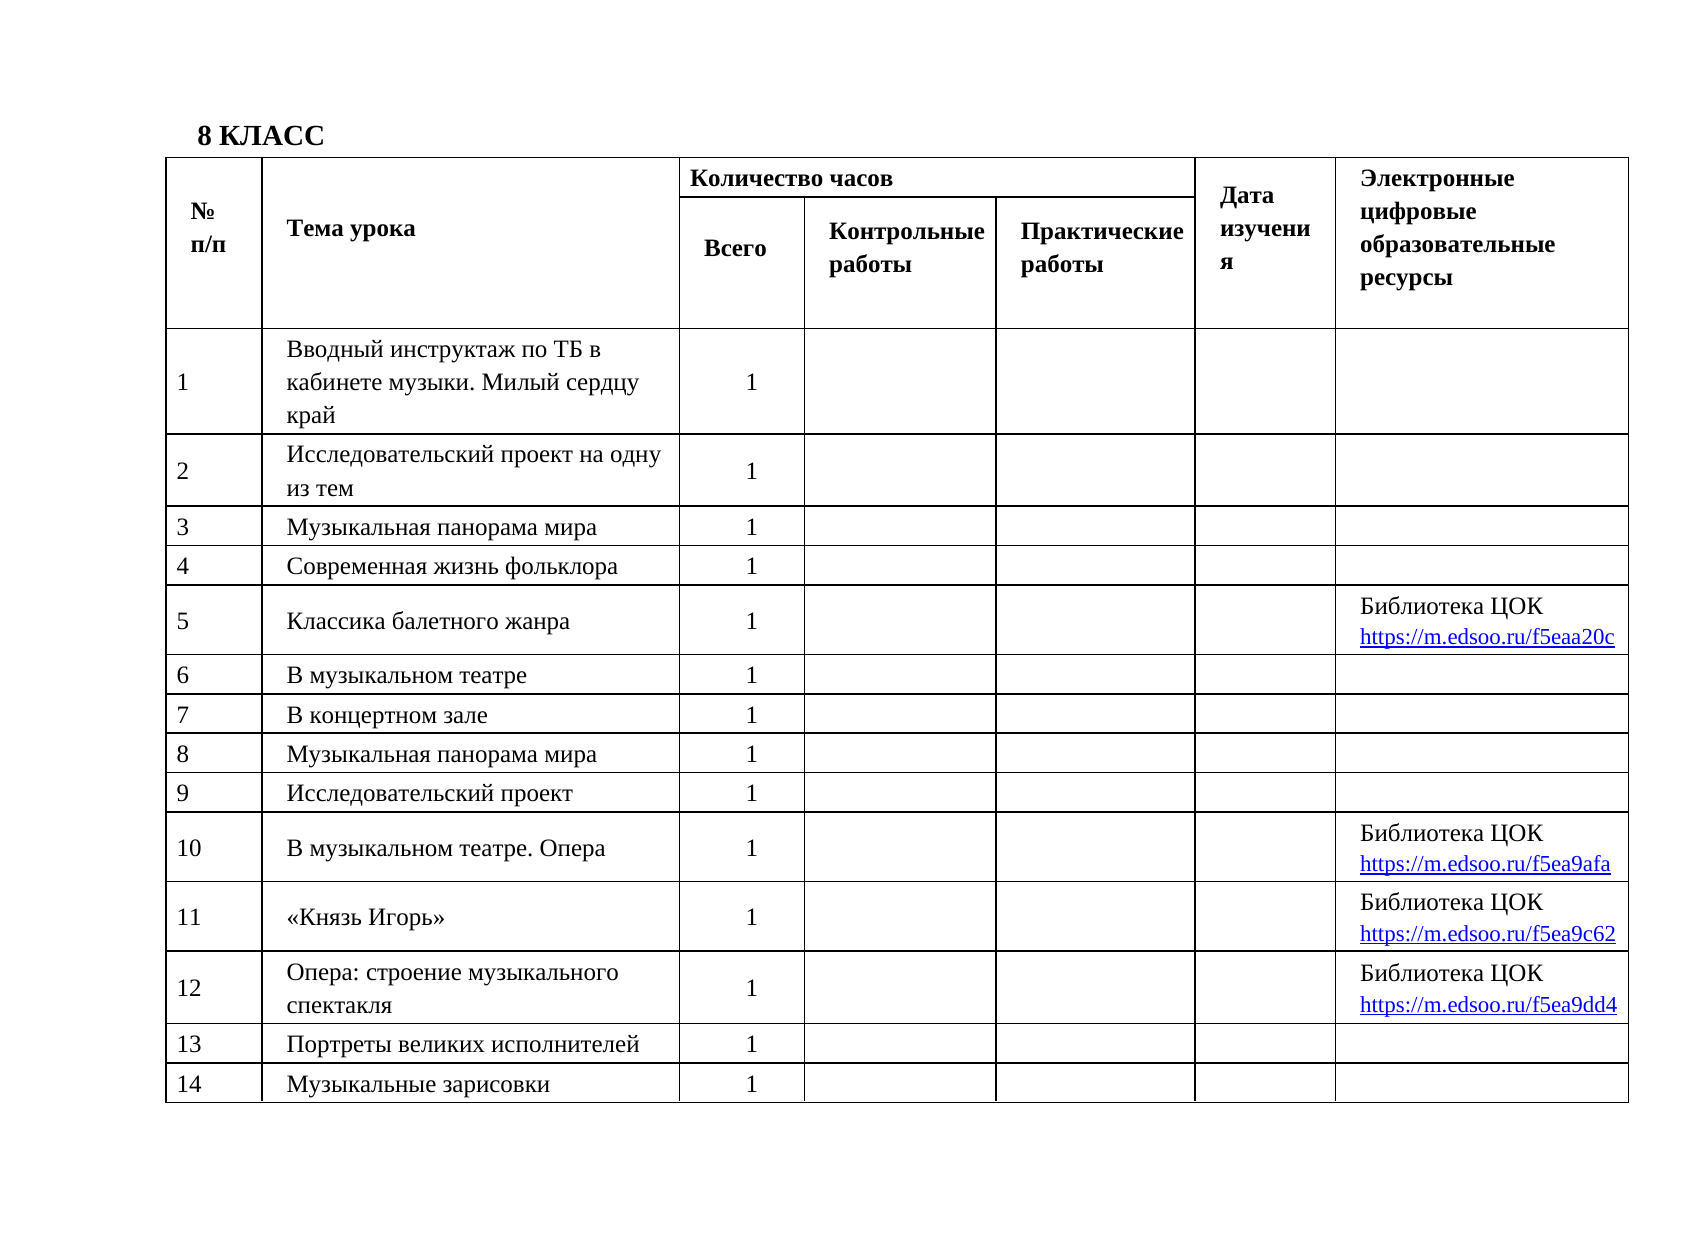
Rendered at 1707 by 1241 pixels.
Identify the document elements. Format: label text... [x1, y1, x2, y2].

table_cell 10 [167, 813, 261, 881]
table_cell В музыкальном театре [263, 655, 679, 693]
table_cell [997, 329, 1194, 433]
table_cell Исследовательский проект [263, 773, 679, 811]
table_cell [997, 952, 1194, 1023]
table_cell 1 [680, 734, 804, 772]
table_cell Библиотека ЦОК https://m.edsoo.ru/f5ea9c62 [1336, 882, 1628, 950]
table_cell 1 [167, 329, 261, 433]
table_cell [1196, 813, 1335, 881]
table_cell [1196, 695, 1335, 732]
table_cell [1196, 586, 1335, 653]
table_cell 1 [680, 655, 804, 693]
table_cell [997, 695, 1194, 732]
table_cell 1 [680, 507, 804, 544]
table_cell [805, 1064, 995, 1101]
table_cell [805, 773, 995, 811]
table_cell 3 [167, 507, 261, 544]
table_cell Контрольные работы [805, 198, 995, 327]
table_cell [1336, 1024, 1628, 1062]
table_cell [997, 1024, 1194, 1062]
table_header Электронные цифровые образовательные ресурсы [1336, 158, 1628, 327]
table_cell 1 [680, 952, 804, 1023]
table_header Дата изучения [1196, 158, 1335, 327]
table_cell [1336, 655, 1628, 693]
table_cell Практические работы [997, 198, 1194, 327]
table_cell [1196, 655, 1335, 693]
table_cell 7 [167, 695, 261, 732]
table_cell [805, 1024, 995, 1062]
table_cell 6 [167, 655, 261, 693]
table_cell Вводный инструктаж по ТБ в кабинете музыки. Милый сердцу край [263, 329, 679, 433]
table_cell Библиотека ЦОК https://m.edsoo.ru/f5ea9dd4 [1336, 952, 1628, 1023]
table_cell 1 [680, 882, 804, 950]
table_cell [997, 546, 1194, 584]
table_cell [997, 1064, 1194, 1101]
table_cell 1 [680, 1024, 804, 1062]
table_cell [1196, 773, 1335, 811]
table_cell [997, 813, 1194, 881]
table_cell 1 [680, 546, 804, 584]
table_cell [1196, 1064, 1335, 1101]
table_cell [997, 882, 1194, 950]
table_cell [1196, 329, 1335, 433]
table_cell 11 [167, 882, 261, 950]
table_cell [805, 507, 995, 544]
table_cell [1336, 734, 1628, 772]
table_cell [1196, 952, 1335, 1023]
table_cell 1 [680, 1064, 804, 1101]
table_cell [1336, 773, 1628, 811]
table_cell [1336, 329, 1628, 433]
table_cell [805, 655, 995, 693]
table_cell 8 [167, 734, 261, 772]
table_cell Библиотека ЦОК https://m.edsoo.ru/f5eaa20c [1336, 586, 1628, 653]
table_cell В музыкальном театре. Опера [263, 813, 679, 881]
text 8 КЛАСС [190, 118, 1618, 152]
table_header № п/п [167, 158, 261, 327]
table_cell [1196, 882, 1335, 950]
table_cell [1196, 546, 1335, 584]
table_cell 2 [167, 435, 261, 505]
table_cell Классика балетного жанра [263, 586, 679, 653]
table_cell 5 [167, 586, 261, 653]
table_cell Современная жизнь фольклора [263, 546, 679, 584]
table_cell [997, 435, 1194, 505]
table_cell [1336, 546, 1628, 584]
table_cell [1336, 507, 1628, 544]
table_cell 14 [167, 1064, 261, 1101]
table_cell [1196, 507, 1335, 544]
table_cell [805, 952, 995, 1023]
table_header Количество часов [680, 158, 1194, 196]
table_cell [997, 773, 1194, 811]
table_cell [805, 695, 995, 732]
table_cell [805, 813, 995, 881]
table_cell 13 [167, 1024, 261, 1062]
table_cell [805, 734, 995, 772]
table_cell [1196, 734, 1335, 772]
table_cell Портреты великих исполнителей [263, 1024, 679, 1062]
table_header Тема урока [263, 158, 679, 327]
table_cell 1 [680, 435, 804, 505]
table_cell [997, 655, 1194, 693]
table_cell [1336, 695, 1628, 732]
table_cell [805, 882, 995, 950]
table_cell 4 [167, 546, 261, 584]
table_cell [805, 586, 995, 653]
table_cell [1196, 435, 1335, 505]
table_cell 1 [680, 773, 804, 811]
table_cell [805, 546, 995, 584]
table_cell В концертном зале [263, 695, 679, 732]
table_cell 1 [680, 813, 804, 881]
table_cell [805, 435, 995, 505]
table_cell [997, 507, 1194, 544]
table_cell 1 [680, 695, 804, 732]
table_cell [1196, 1024, 1335, 1062]
table_cell Музыкальная панорама мира [263, 734, 679, 772]
table_cell [1336, 435, 1628, 505]
table_cell Музыкальные зарисовки [263, 1064, 679, 1101]
table_cell 1 [680, 586, 804, 653]
table_cell [997, 734, 1194, 772]
table_cell «Князь Игорь» [263, 882, 679, 950]
table_cell [805, 329, 995, 433]
table_cell Всего [680, 198, 804, 327]
table_cell 9 [167, 773, 261, 811]
table_cell Музыкальная панорама мира [263, 507, 679, 544]
table_cell Исследовательский проект на одну из тем [263, 435, 679, 505]
table_cell Опера: строение музыкального спектакля [263, 952, 679, 1023]
table_cell [997, 586, 1194, 653]
table_cell Библиотека ЦОК https://m.edsoo.ru/f5ea9afa [1336, 813, 1628, 881]
table_cell 12 [167, 952, 261, 1023]
table_cell [1336, 1064, 1628, 1101]
table_cell 1 [680, 329, 804, 433]
